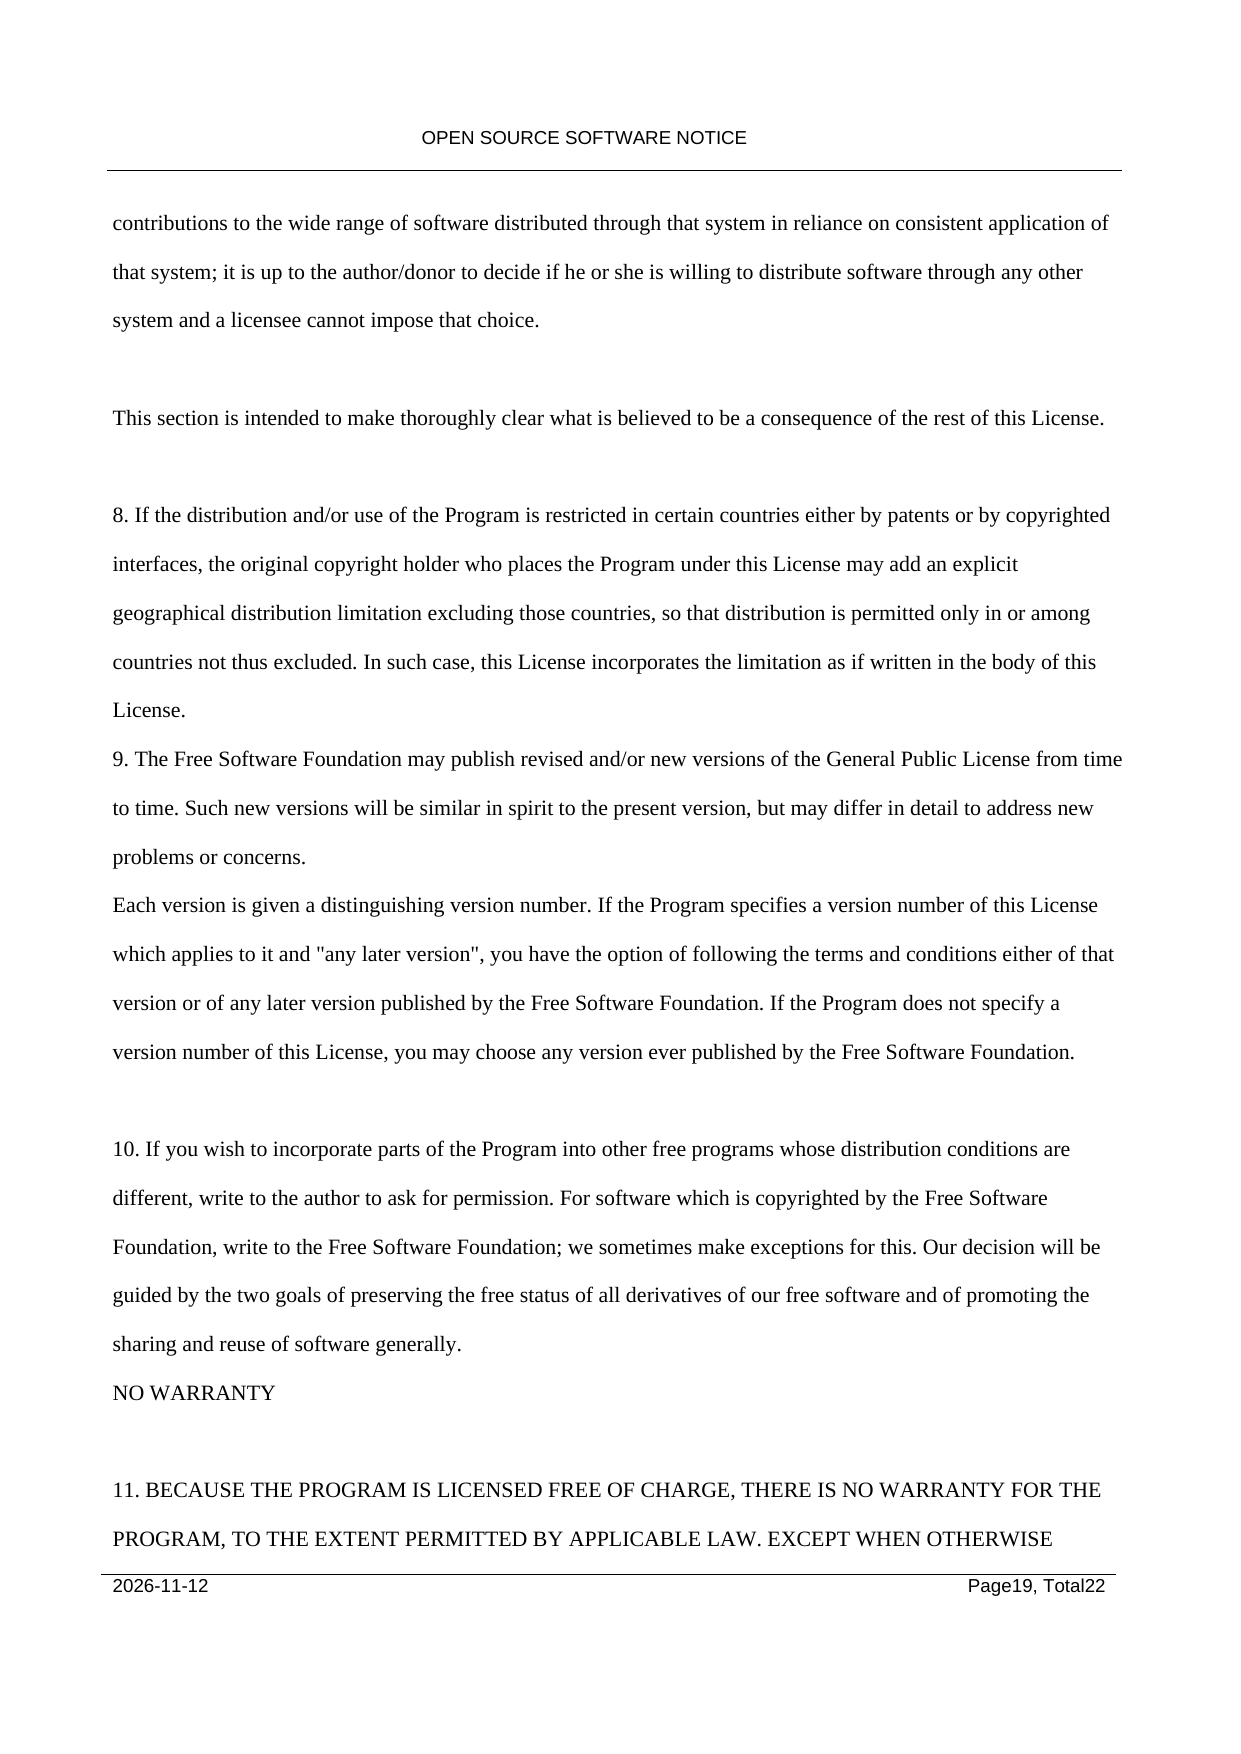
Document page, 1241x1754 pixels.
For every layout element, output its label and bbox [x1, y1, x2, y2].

text [112, 206, 1128, 1555]
